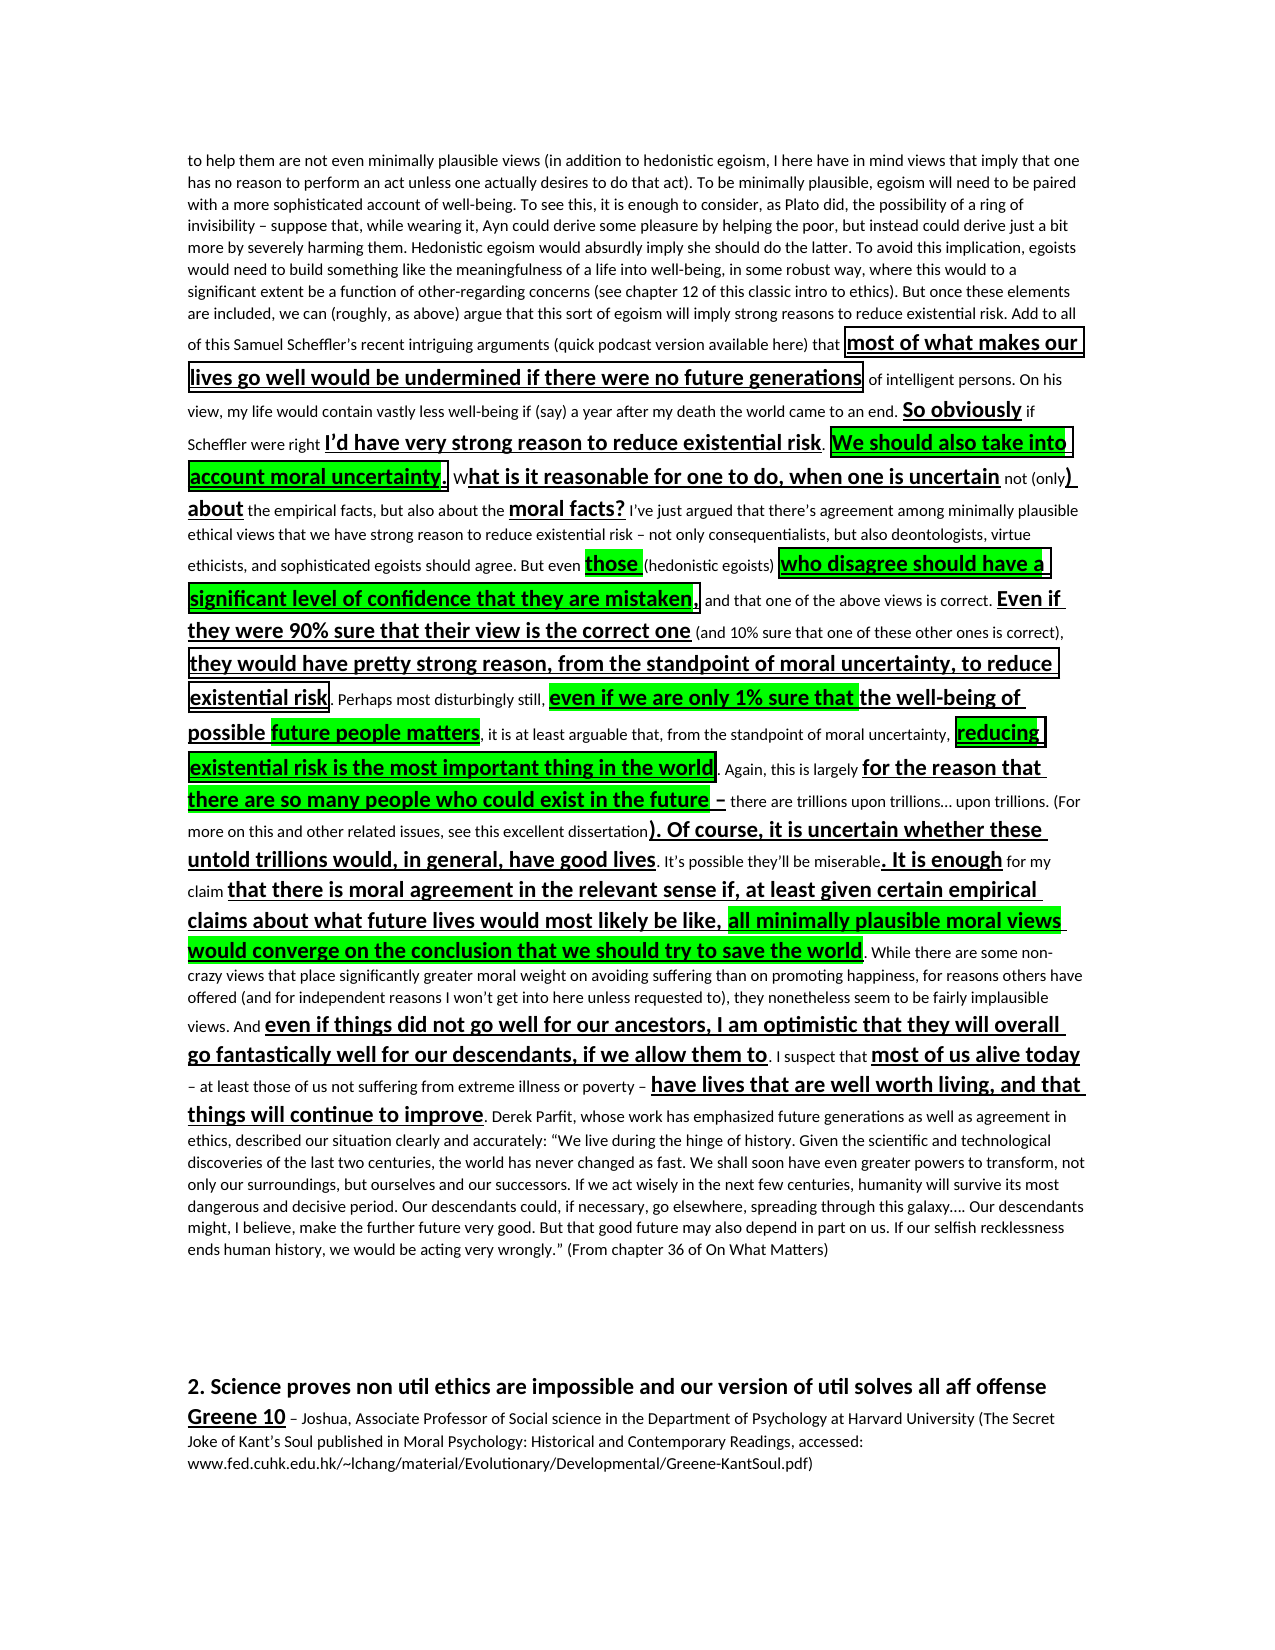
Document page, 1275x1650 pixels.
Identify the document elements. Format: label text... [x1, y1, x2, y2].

text Greene 10 – Joshua, Associate Professor of Social science in the Department of Psychology at Harvard University (The Secret Joke of Kant’s Soul published in Moral Psychology: Historical and Contemporary Readings, accessed: www.fed.cuhk.edu.hk/~lchang/material/Evolutionary/Developmental/Greene-KantSoul.pdf) [187, 1402, 1087, 1474]
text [187, 150, 1087, 1260]
text 2. Science proves non util ethics are impossible and our version of util solves all aff offense [187, 1372, 1087, 1400]
